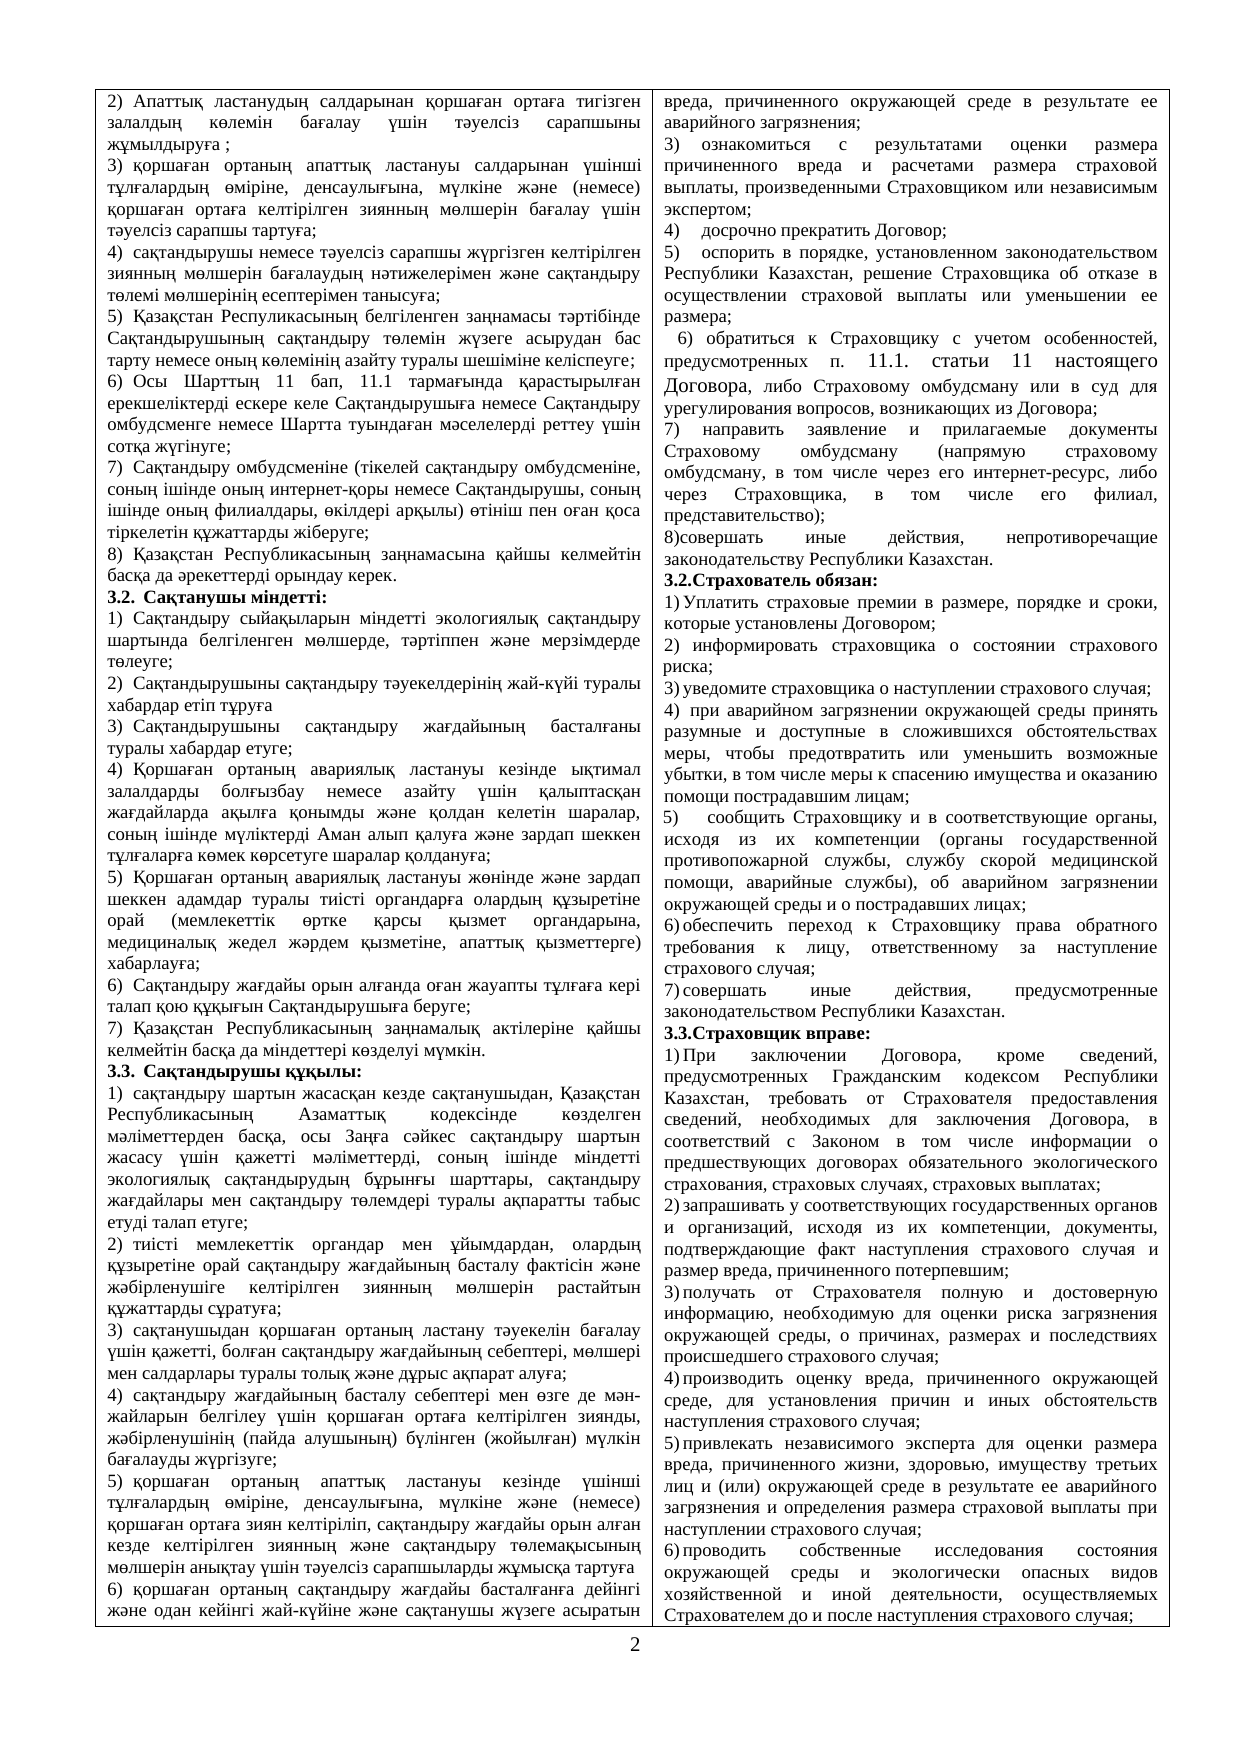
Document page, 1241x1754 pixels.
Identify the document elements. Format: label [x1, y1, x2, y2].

table_cell [653, 90, 1169, 1626]
table_cell [96, 90, 652, 1626]
